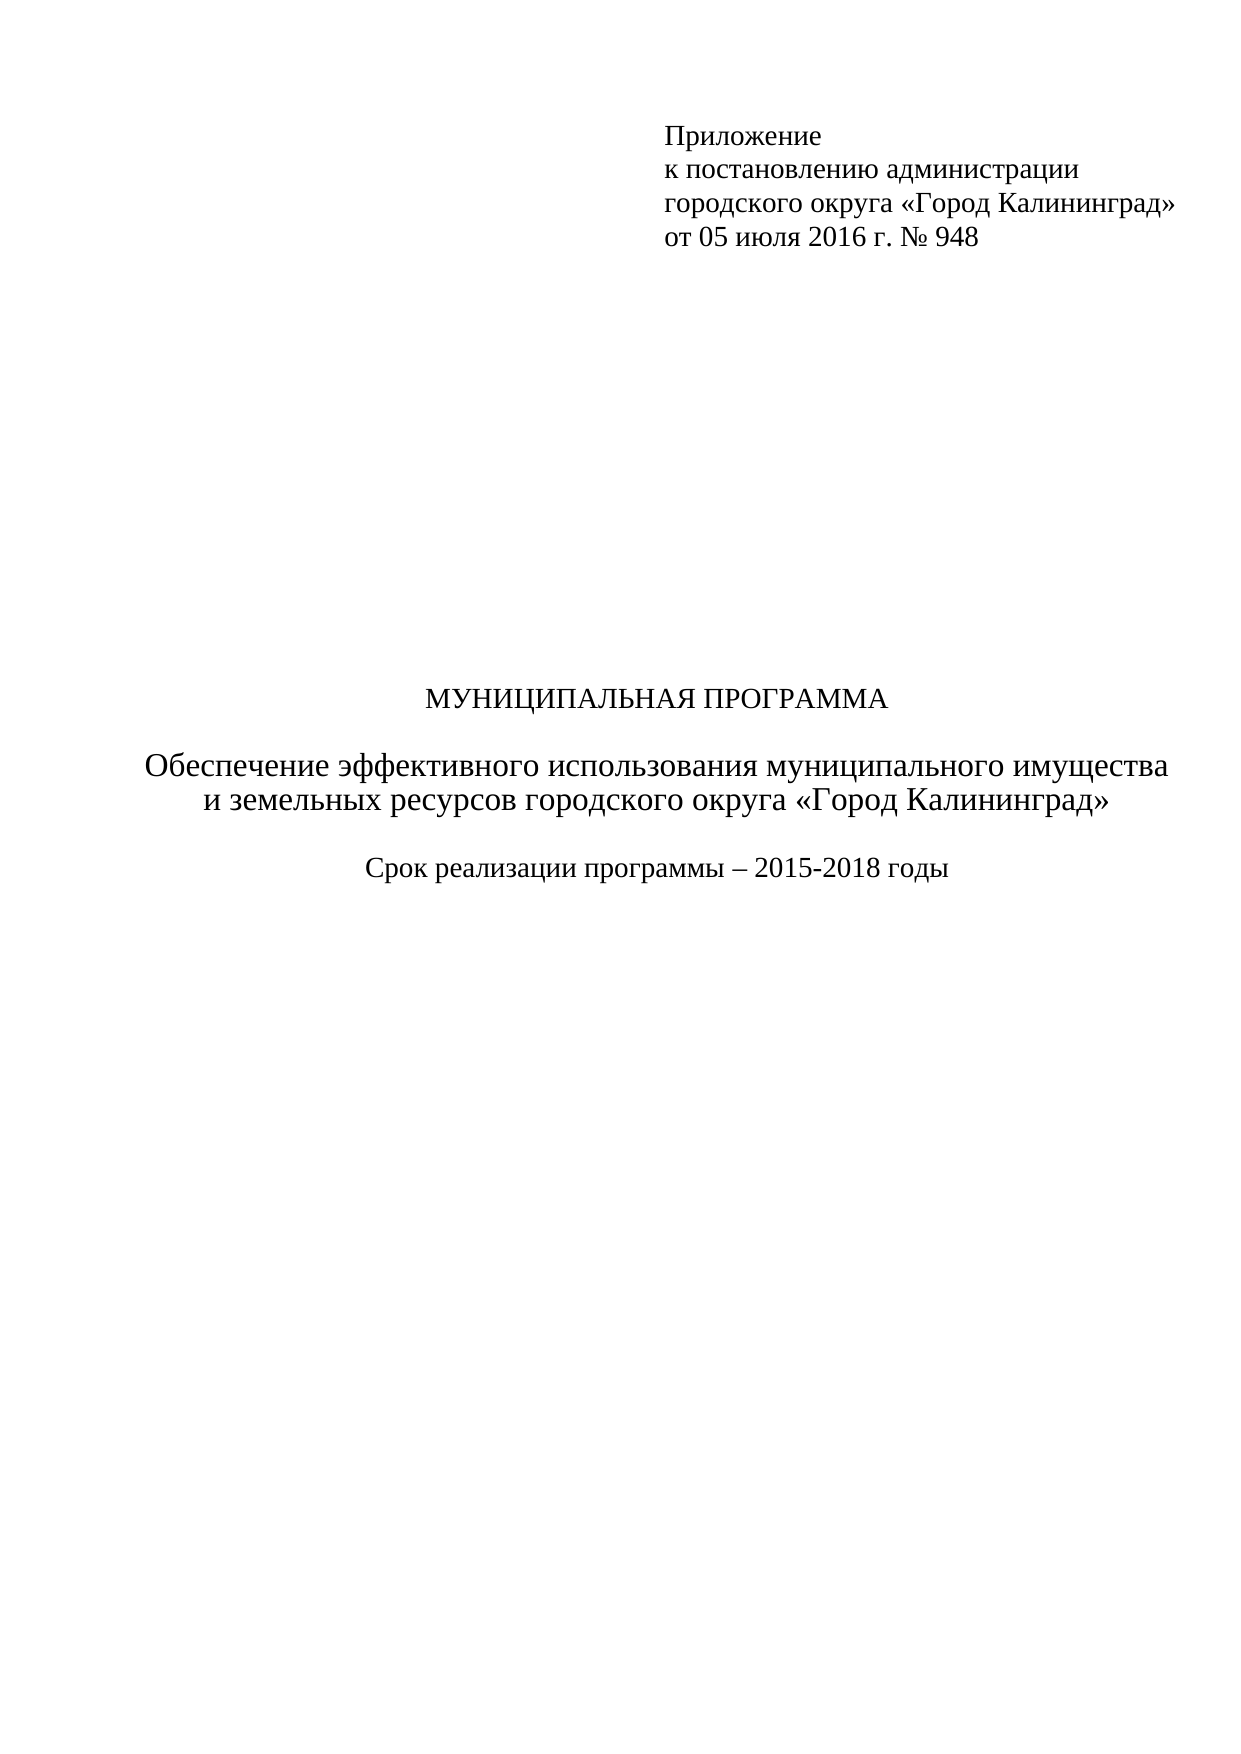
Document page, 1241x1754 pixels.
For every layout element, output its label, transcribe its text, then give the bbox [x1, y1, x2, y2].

text МУНИЦИПАЛЬНАЯ ПРОГРАММА [134, 681, 1180, 715]
text Срок реализации программы – 2015-2018 годы [134, 851, 1180, 885]
text городского округа «Город Калининград» [502, 185, 1181, 219]
text от 05 июля 2016 г. № 948 [577, 219, 1181, 252]
text Приложение [577, 118, 1181, 152]
text Обеспечение эффективного использования муниципального имущества и земельных ресурсов городского округа «Город Калининград» [134, 749, 1180, 817]
text к постановлению администрации [577, 152, 1181, 185]
